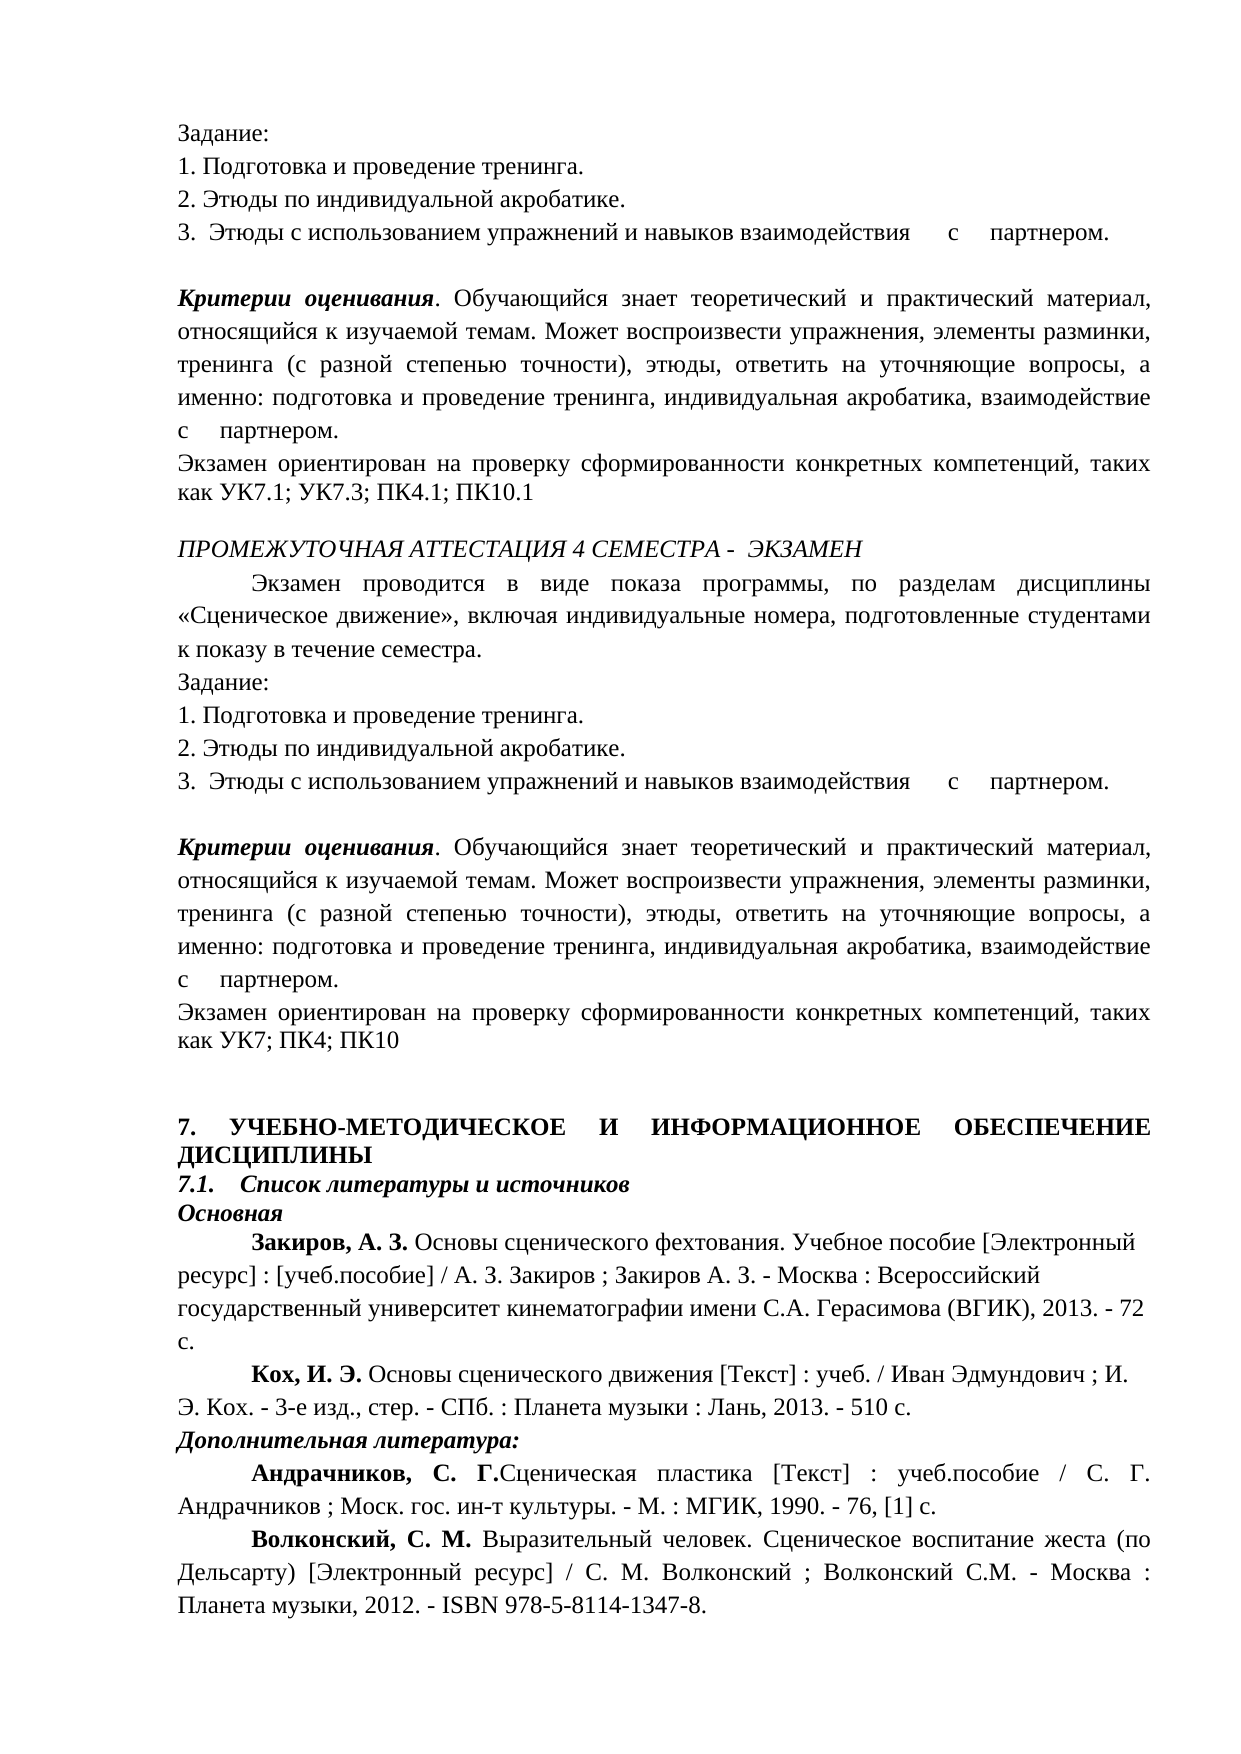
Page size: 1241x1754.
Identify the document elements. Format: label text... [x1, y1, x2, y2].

text Дополнительная литература: [177, 1425, 1152, 1454]
text Критерии оценивания. Обучающийся знает теоретический и практический материал, относящийся к изучаемой темам. Может воспроизвести упражнения, элементы разминки, тренинга (с разной степенью точности), этюды, ответить на уточняющие вопросы, а именно: подготовка и проведение тренинга, индивидуальная акробатика, взаимодействие с партнером. [177, 283, 1152, 444]
text 7.1. Список литературы и источников [177, 1169, 1152, 1198]
text Экзамен ориентирован на проверку сформированности конкретных компетенций, таких как УК7.1; УК7.3; ПК4.1; ПК10.1 [177, 448, 1152, 506]
text ПРОМЕЖУТОЧНАЯ АТТЕСТАЦИЯ 4 СЕМЕСТРА - ЭКЗАМЕН [177, 534, 1152, 563]
text 3. Этюды с использованием упражнений и навыков взаимодействия с партнером. [177, 766, 1152, 794]
text Основная [177, 1198, 1152, 1227]
text 3. Этюды с использованием упражнений и навыков взаимодействия с партнером. [177, 217, 1152, 246]
text Критерии оценивания. Обучающийся знает теоретический и практический материал, относящийся к изучаемой темам. Может воспроизвести упражнения, элементы разминки, тренинга (с разной степенью точности), этюды, ответить на уточняющие вопросы, а именно: подготовка и проведение тренинга, индивидуальная акробатика, взаимодействие с партнером. [177, 832, 1152, 993]
text Экзамен ориентирован на проверку сформированности конкретных компетенций, таких как УК7; ПК4; ПК10 [177, 997, 1152, 1054]
text Волконский, С. М. Выразительный человек. Сценическое воспитание жеста (по Дельсарту) [Электронный ресурс] / С. М. Волконский ; Волконский С.М. - Москва : Планета музыки, 2012. - ISBN 978-5-8114-1347-8. [177, 1524, 1152, 1619]
text 1. Подготовка и проведение тренинга. [177, 151, 1152, 180]
text Экзамен проводится в виде показа программы, по разделам дисциплины «Сценическое движение», включая индивидуальные номера, подготовленные студентами к показу в течение семестра. [177, 568, 1152, 662]
text Кох, И. Э. Основы сценического движения [Текст] : учеб. / Иван Эдмундович ; И. Э. Кох. - 3-е изд., стер. - СПб. : Планета музыки : Лань, 2013. - 510 с. [177, 1359, 1152, 1421]
text Андрачников, С. Г.Сценическая пластика [Текст] : учеб.пособие / С. Г. Андрачников ; Моск. гос. ин-т культуры. - М. : МГИК, 1990. - 76, [1] c. [177, 1458, 1152, 1520]
text Задание: [177, 667, 1152, 695]
text Закиров, А. З. Основы сценического фехтования. Учебное пособие [Электронный ресурс] : [учеб.пособие] / А. З. Закиров ; Закиров А. З. - Москва : Всероссийский государственный университет кинематографии имени С.А. Герасимова (ВГИК), 2013. - 72 c. [177, 1227, 1152, 1355]
text Задание: [177, 118, 1152, 147]
text 7. УЧЕБНО-МЕТОДИЧЕСКОЕ И ИНФОРМАЦИОННОЕ ОБЕСПЕЧЕНИЕ ДИСЦИПЛИНЫ [177, 1112, 1152, 1169]
text 2. Этюды по индивидуальной акробатике. [177, 733, 1152, 761]
text 1. Подготовка и проведение тренинга. [177, 700, 1152, 728]
text 2. Этюды по индивидуальной акробатике. [177, 184, 1152, 213]
